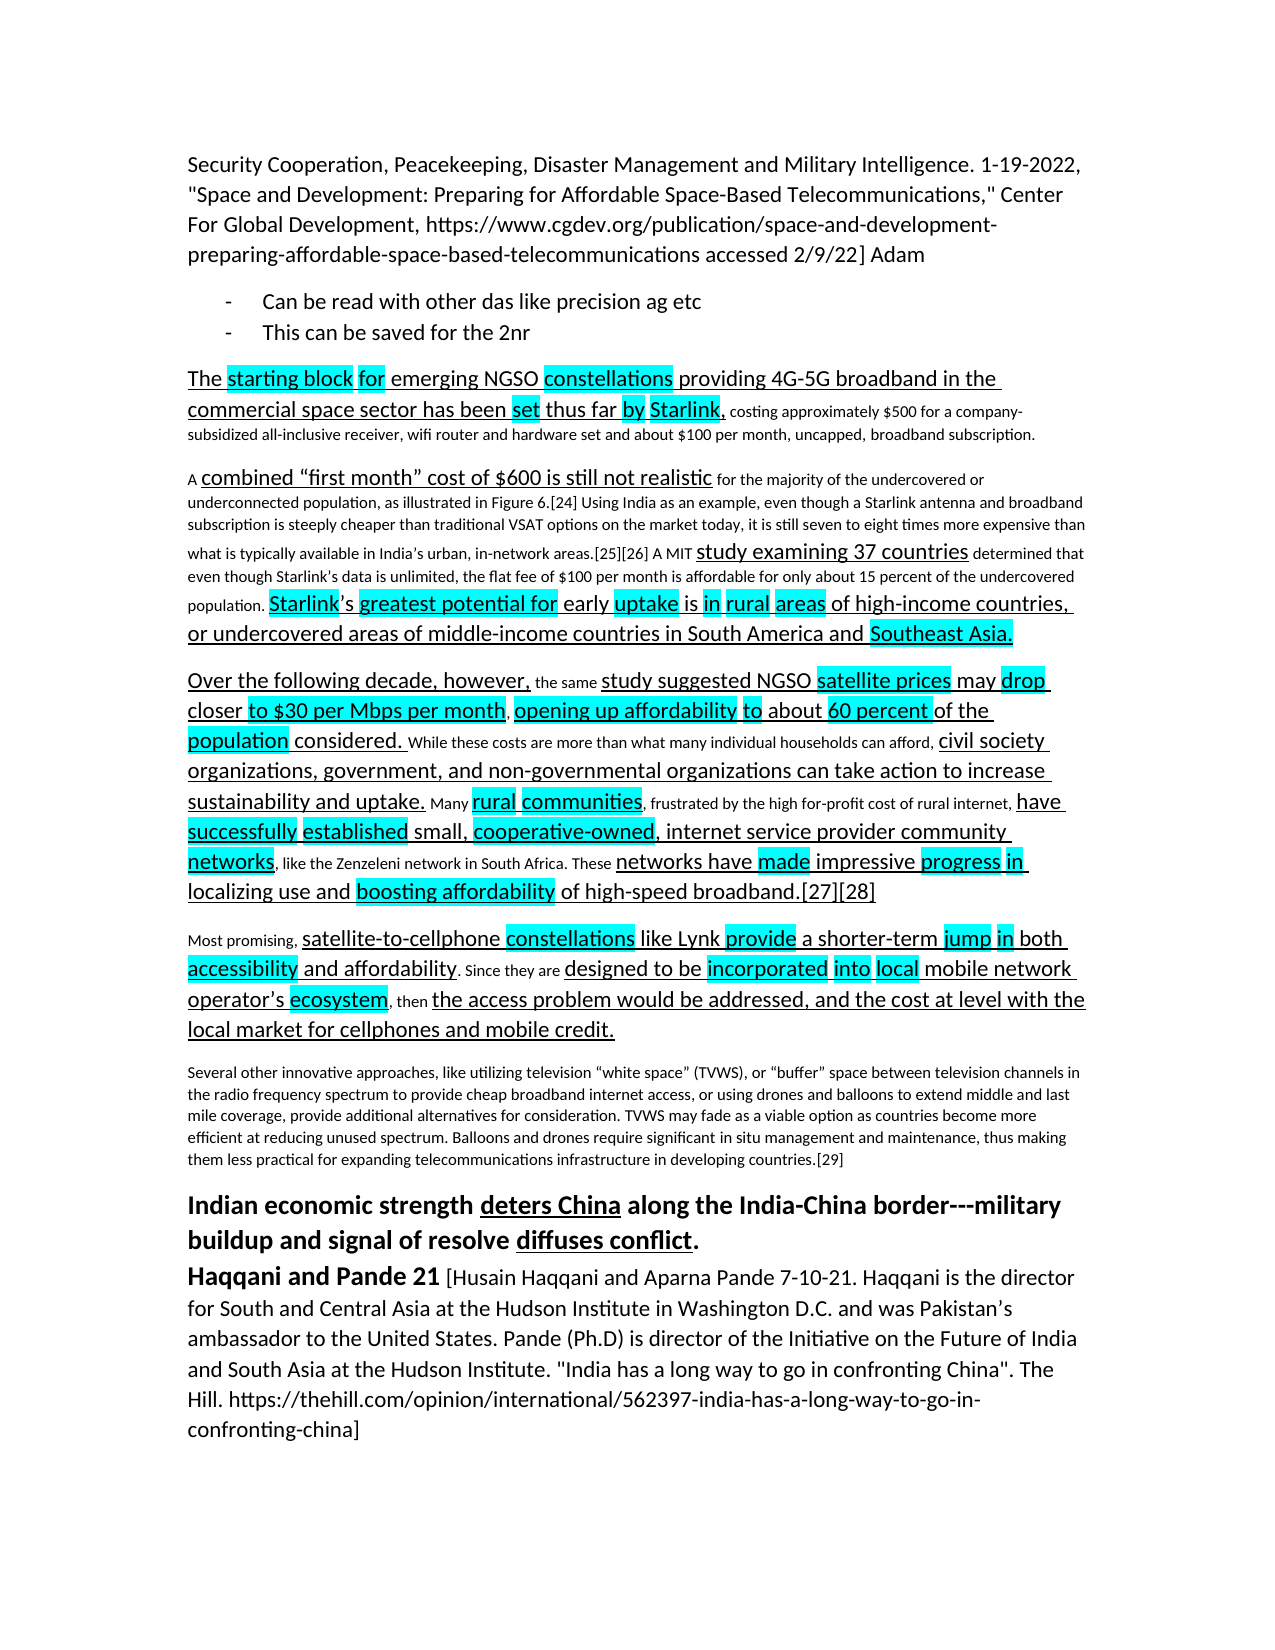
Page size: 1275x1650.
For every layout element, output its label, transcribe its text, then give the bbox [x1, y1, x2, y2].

text Haqqani and Pande 21 [Husain Haqqani and Aparna Pande 7-10-21. Haqqani is the director for South and Central Asia at the Hudson Institute in Washington D.C. and was Pakistan’s ambassador to the United States. Pande (Ph.D) is director of the Initiative on the Future of India and South Asia at the Hudson Institute. "India has a long way to go in confronting China". The Hill. https://thehill.com/opinion/international/562397-india-has-a-long-way-to-go-in-confronting-china] [187, 1259, 1087, 1443]
text A combined “first month” cost of $600 is still not realistic for the majority of the undercovered or underconnected population, as illustrated in Figure 6.[24] Using India as an example, even though a Starlink antenna and broadband subscription is steeply cheaper than traditional VSAT options on the market today, it is still seven to eight times more expensive than what is typically available in India’s urban, in-network areas.[25][26] A MIT study examining 37 countries determined that even though Starlink’s data is unlimited, the flat fee of $100 per month is affordable for only about 15 percent of the undercovered population. Starlink’s greatest potential for early uptake is in rural areas of high-income countries, or undercovered areas of middle-income countries in South America and Southeast Asia. [187, 463, 1087, 647]
list Can be read with other das like precision ag etc [225, 287, 1087, 316]
text Over the following decade, however, the same study suggested NGSO satellite prices may drop closer to $30 per Mbps per month, opening up affordability to about 60 percent of the population considered. While these costs are more than what many individual households can afford, civil society organizations, government, and non-governmental organizations can take action to increase sustainability and uptake. Many rural communities, frustrated by the high for-profit cost of rural internet, have successfully established small, cooperative-owned, internet service provider community networks, like the Zenzeleni network in South Africa. These networks have made impressive progress in localizing use and boosting affordability of high-speed broadband.[27][28] [187, 666, 1087, 906]
list This can be saved for the 2nr [225, 318, 1087, 346]
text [187, 150, 1087, 269]
text Several other innovative approaches, like utilizing television “white space” (TVWS), or “buffer” space between television channels in the radio frequency spectrum to provide cheap broadband internet access, or using drones and balloons to extend middle and last mile coverage, provide additional alternatives for consideration. TVWS may fade as a viable option as countries become more efficient at reducing unused spectrum. Balloons and drones require significant in situ management and maintenance, thus making them less practical for expanding telecommunications infrastructure in developing countries.[29] [187, 1062, 1087, 1170]
text The starting block for emerging NGSO constellations providing 4G-5G broadband in the commercial space sector has been set thus far by Starlink, costing approximately $500 for a company-subsidized all-inclusive receiver, wifi router and hardware set and about $100 per month, uncapped, broadband subscription. [187, 364, 1087, 445]
subtitle Indian economic strength deters China along the India-China border---military buildup and signal of resolve diffuses conflict. [187, 1188, 1087, 1257]
text Most promising, satellite-to-cellphone constellations like Lynk provide a shorter-term jump in both accessibility and affordability. Since they are designed to be incorporated into local mobile network operator’s ecosystem, then the access problem would be addressed, and the cost at level with the local market for cellphones and mobile credit. [187, 924, 1087, 1043]
